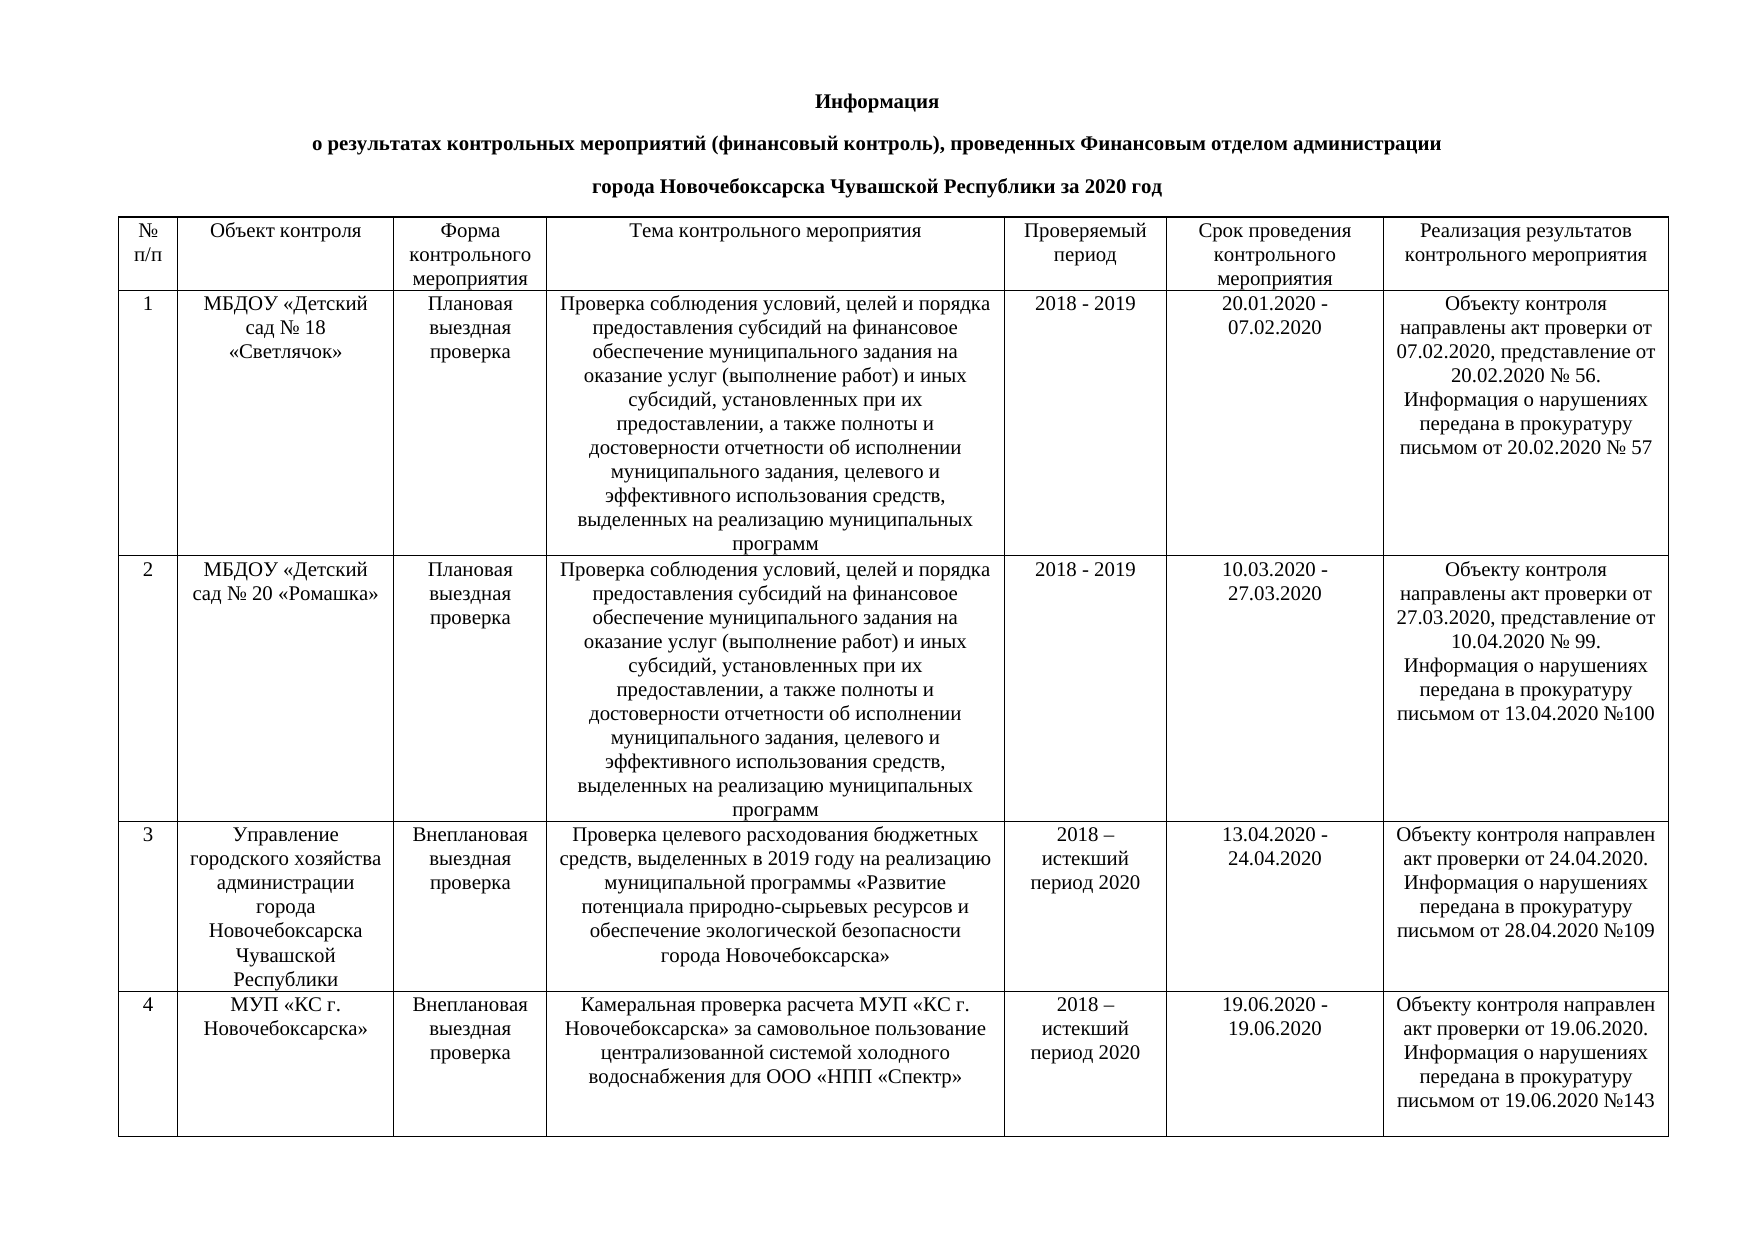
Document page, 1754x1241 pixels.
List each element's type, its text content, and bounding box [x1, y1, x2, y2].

table_cell 20.01.2020 - 07.02.2020 [1167, 291, 1383, 555]
table_cell 2018 - 2019 [1005, 291, 1166, 555]
table_header № п/п [119, 218, 177, 290]
table_cell 10.03.2020 - 27.03.2020 [1167, 556, 1383, 821]
text Информация [118, 89, 1636, 113]
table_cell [547, 992, 1004, 1136]
table_cell 4 [119, 992, 177, 1136]
table_cell МБДОУ «Детский сад № 20 «Ромашка» [178, 556, 393, 821]
table_header Форма контрольного мероприятия [394, 218, 546, 290]
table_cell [1005, 992, 1166, 1136]
table_header Тема контрольного мероприятия [547, 218, 1004, 290]
text города Новочебоксарска Чувашской Республики за 2020 год [118, 174, 1636, 198]
table_cell 3 [119, 822, 177, 991]
table_cell Проверка целевого расходования бюджетных средств, выделенных в 2019 году на реализацию муниципальной программы «Развитие потенциала природно-сырьевых ресурсов и обеспечение экологической безопасности города Новочебоксарска» [547, 822, 1004, 991]
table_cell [178, 992, 393, 1136]
table_cell 2018 - 2019 [1005, 556, 1166, 821]
table_cell Проверка соблюдения условий, целей и порядка предоставления субсидий на финансовое обеспечение муниципального задания на оказание услуг (выполнение работ) и иных субсидий, установленных при их предоставлении, а также полноты и достоверности отчетности об исполнении муниципального задания, целевого и эффективного использования средств, выделенных на реализацию муниципальных программ [547, 291, 1004, 555]
table_cell 1 [119, 291, 177, 555]
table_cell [1384, 992, 1668, 1136]
table_header Объект контроля [178, 218, 393, 290]
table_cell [394, 992, 546, 1136]
table_cell 2018 – истекший период 2020 [1005, 822, 1166, 991]
table_cell Проверка соблюдения условий, целей и порядка предоставления субсидий на финансовое обеспечение муниципального задания на оказание услуг (выполнение работ) и иных субсидий, установленных при их предоставлении, а также полноты и достоверности отчетности об исполнении муниципального задания, целевого и эффективного использования средств, выделенных на реализацию муниципальных программ [547, 556, 1004, 821]
table_cell Плановая выездная проверка [394, 556, 546, 821]
table_header Срок проведения контрольного мероприятия [1167, 218, 1383, 290]
table_header Проверяемый период [1005, 218, 1166, 290]
table_cell Объекту контроля направлены акт проверки от 07.02.2020, представление от 20.02.2020 № 56. Информация о нарушениях передана в прокуратуру письмом от 20.02.2020 № 57 [1384, 291, 1668, 555]
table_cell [1167, 992, 1383, 1136]
table_cell Внеплановая выездная проверка [394, 822, 546, 991]
table_cell Объекту контроля направлен акт проверки от 24.04.2020. Информация о нарушениях передана в прокуратуру письмом от 28.04.2020 №109 [1384, 822, 1668, 991]
table_cell Управление городского хозяйства администрации города Новочебоксарска Чувашской Республики [178, 822, 393, 991]
table_header Реализация результатов контрольного мероприятия [1384, 218, 1668, 290]
table_cell 13.04.2020 - 24.04.2020 [1167, 822, 1383, 991]
table_cell Плановая выездная проверка [394, 291, 546, 555]
table_cell 2 [119, 556, 177, 821]
text о результатах контрольных мероприятий (финансовый контроль), проведенных Финансовым отделом администрации [118, 131, 1636, 155]
table_cell Объекту контроля направлены акт проверки от 27.03.2020, представление от 10.04.2020 № 99. Информация о нарушениях передана в прокуратуру письмом от 13.04.2020 №100 [1384, 556, 1668, 821]
table_cell МБДОУ «Детский сад № 18 «Светлячок» [178, 291, 393, 555]
